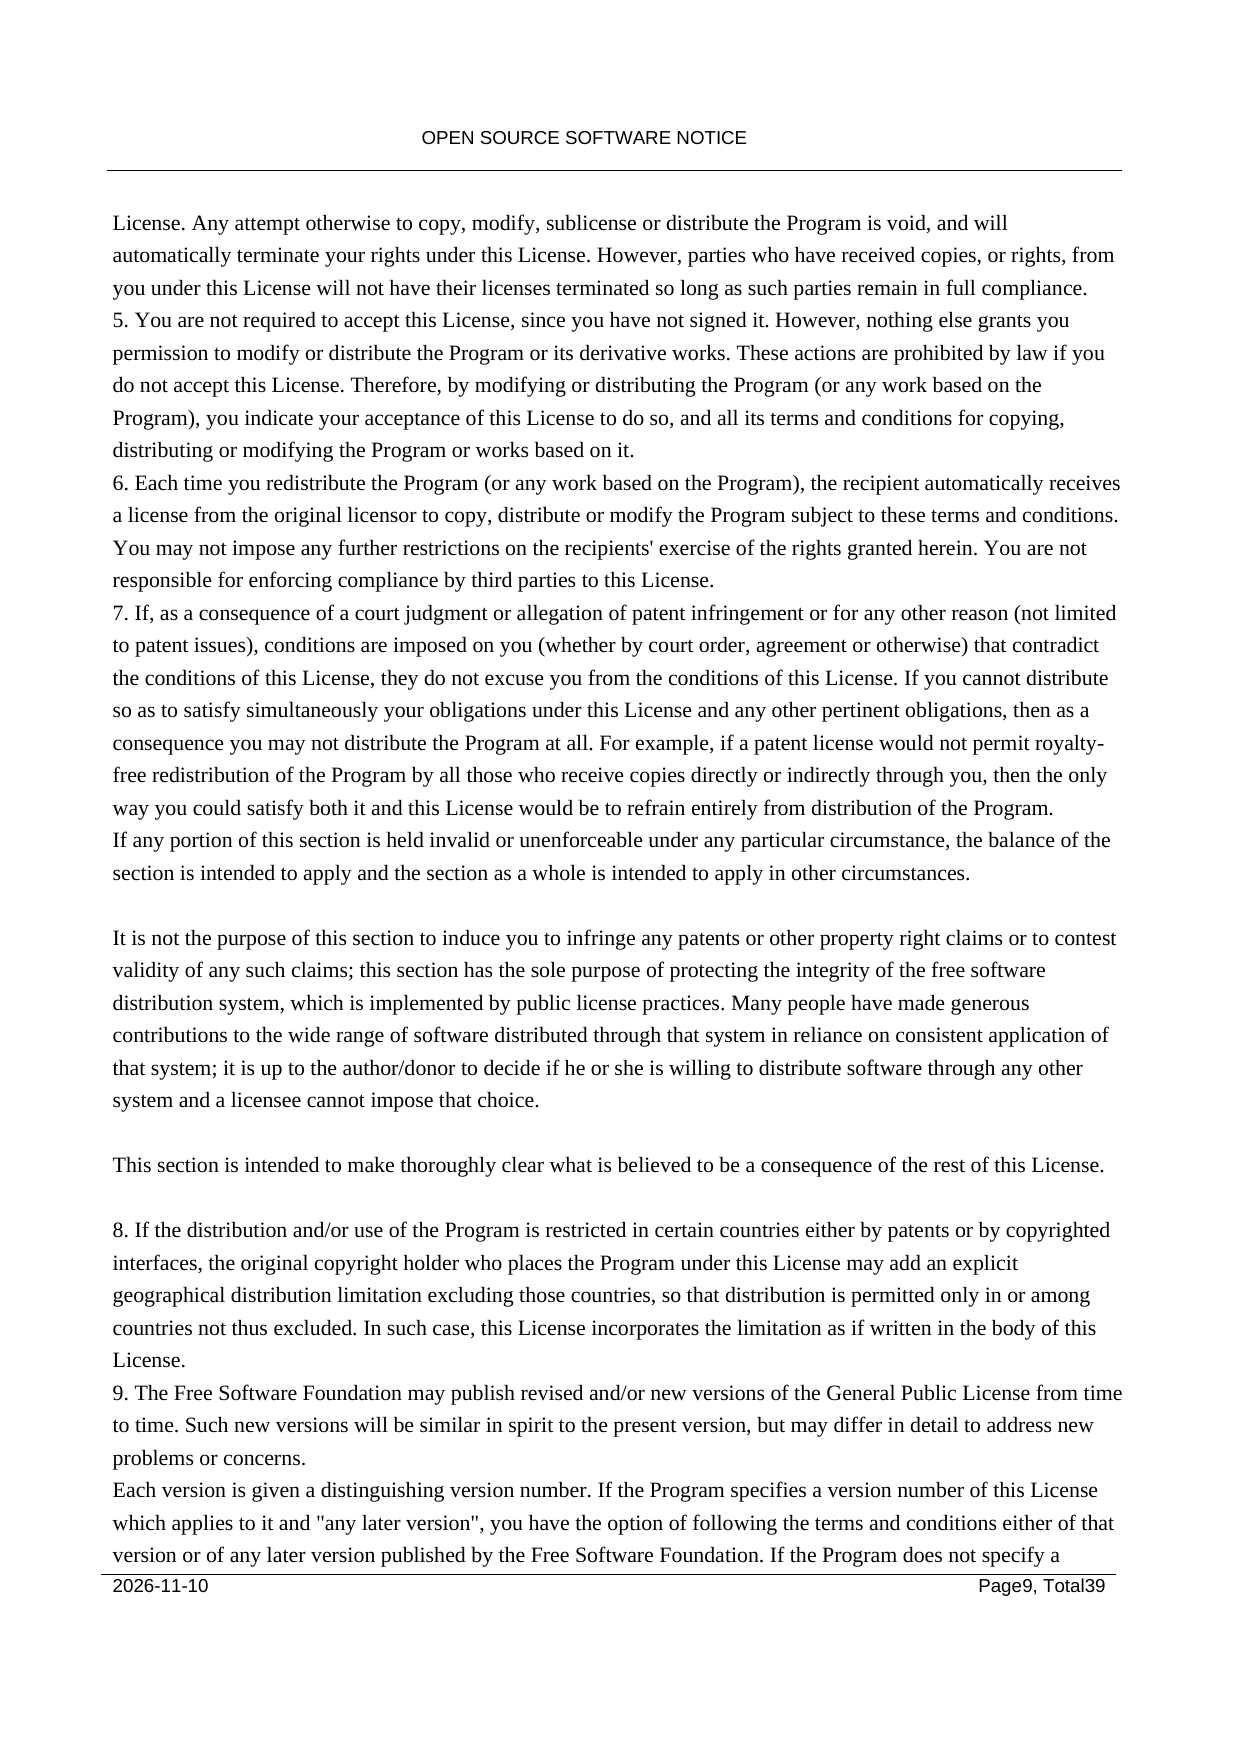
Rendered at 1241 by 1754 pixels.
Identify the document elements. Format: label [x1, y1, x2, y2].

text [112, 206, 1128, 1571]
